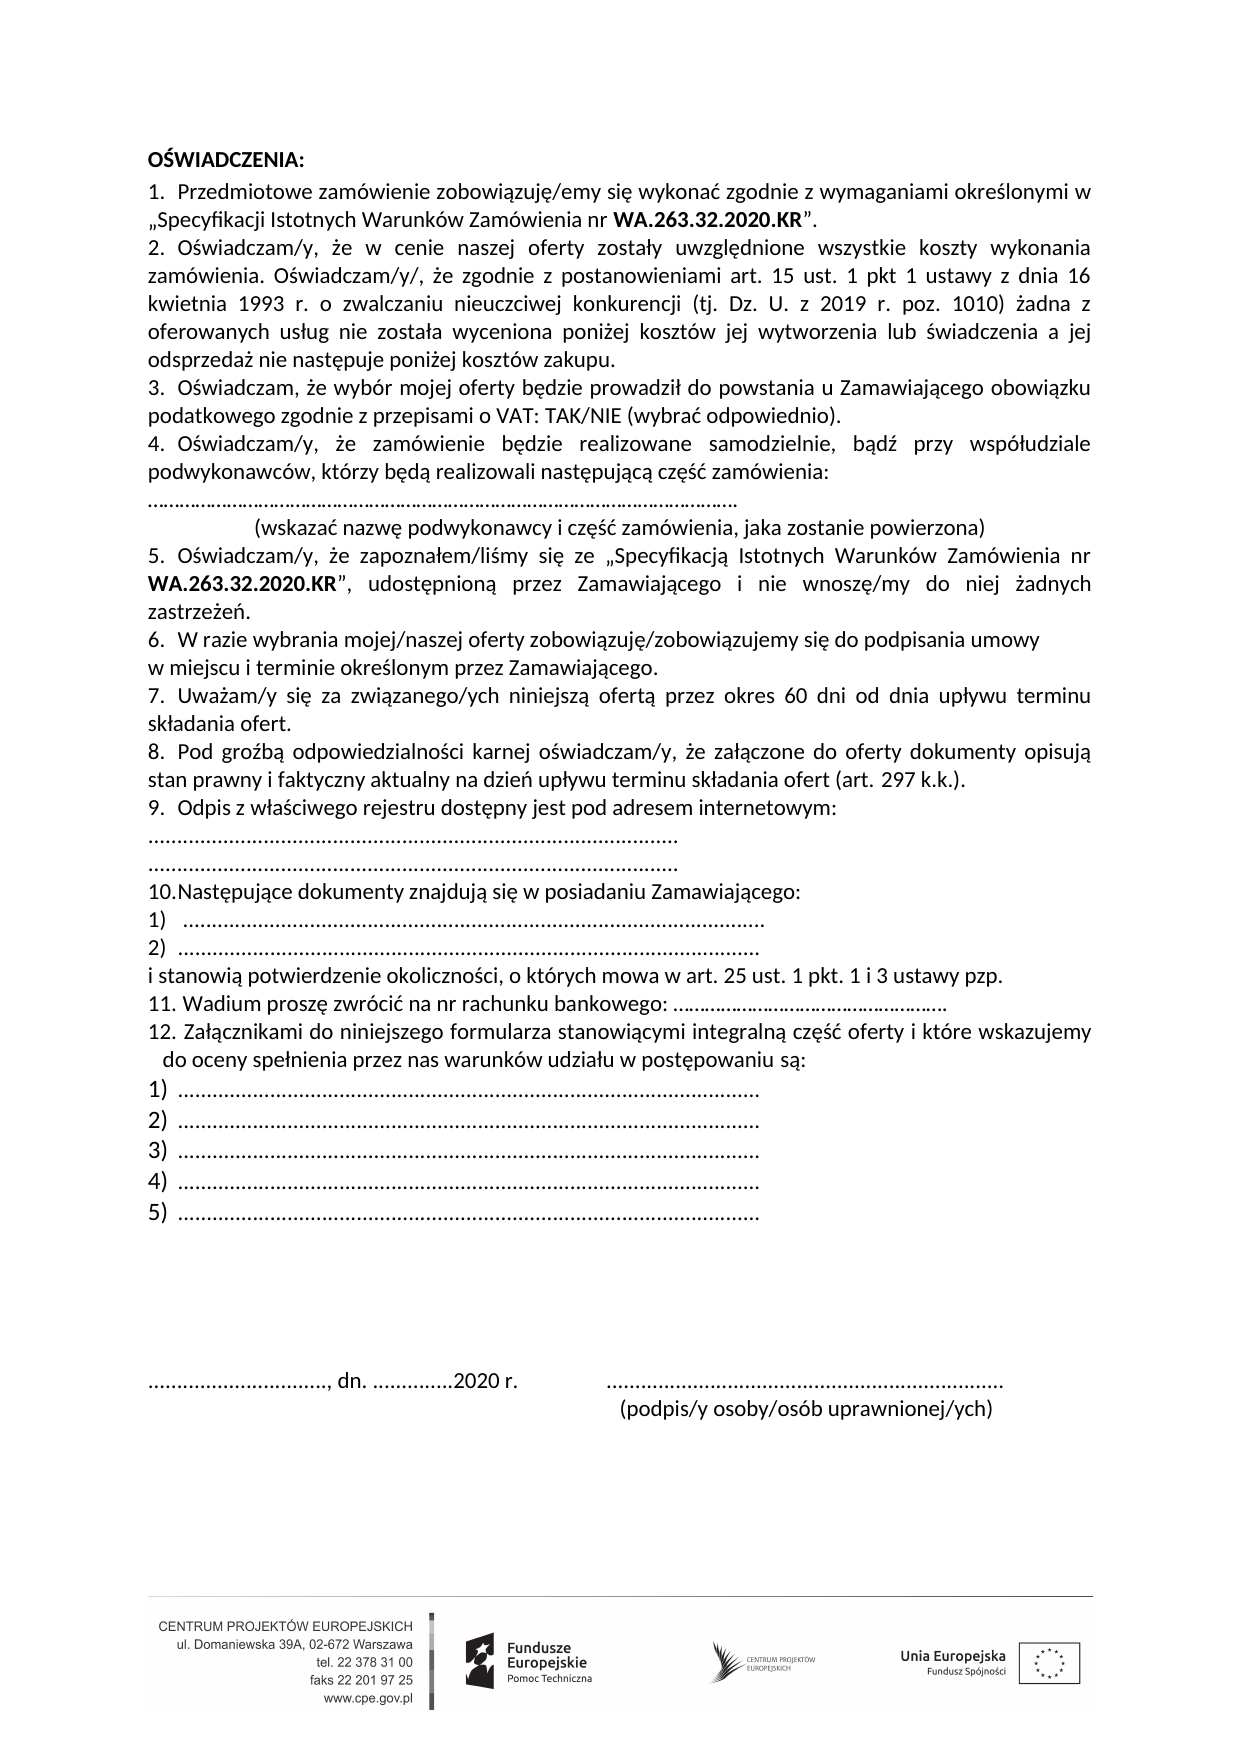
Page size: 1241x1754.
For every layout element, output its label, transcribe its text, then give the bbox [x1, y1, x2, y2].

text i stanowią potwierdzenie okoliczności, o których mowa w art. 25 ust. 1 pkt. 1 i 3 ustawy pzp. [148, 961, 1093, 989]
list Załącznikami do niniejszego formularza stanowiącymi integralną część oferty i które wskazujemy do oceny spełnienia przez nas warunków udziału w postępowaniu są: [148, 1017, 1093, 1073]
list Oświadczam, że wybór mojej oferty będzie prowadził do powstania u Zamawiającego obowiązku podatkowego zgodnie z przepisami o VAT: TAK/NIE (wybrać odpowiednio). [148, 373, 1093, 429]
text ............................................................................................ [148, 849, 1093, 877]
list Uważam/y się za związanego/ych niniejszą ofertą przez okres 60 dni od dnia upływu terminu składania ofert. [148, 681, 1093, 737]
text ............................................................................................ [148, 821, 1093, 849]
list Oświadczam/y, że w cenie naszej oferty zostały uwzględnione wszystkie koszty wykonania zamówienia. Oświadczam/y/, że zgodnie z postanowieniami art. 15 ust. 1 pkt 1 ustawy z dnia 16 kwietnia 1993 r. o zwalczaniu nieuczciwej konkurencji (tj. Dz. U. z 2019 r. poz. 1010) żadna z oferowanych usług nie została wyceniona poniżej kosztów jej wytworzenia lub świadczenia a jej odsprzedaż nie następuje poniżej kosztów zakupu. [148, 233, 1093, 373]
list ..................................................................................................... [148, 1134, 1093, 1165]
text w miejscu i terminie określonym przez Zamawiającego. [148, 653, 1093, 681]
list ..................................................................................................... [148, 1073, 1093, 1104]
text (wskazać nazwę podwykonawcy i część zamówienia, jaka zostanie powierzona) [148, 513, 1093, 541]
list Odpis z właściwego rejestru dostępny jest pod adresem internetowym: [148, 793, 1093, 821]
list ..................................................................................................... [148, 1196, 1093, 1226]
list Oświadczam/y, że zamówienie będzie realizowane samodzielnie, bądź przy współudziale podwykonawców, którzy będą realizowali następującą część zamówienia: [148, 429, 1093, 485]
picture [147, 1596, 1094, 1710]
text OŚWIADCZENIA: [148, 145, 1093, 173]
text ..............................., dn. ..............2020 r. ..................................................................... [148, 1366, 1093, 1394]
list Pod groźbą odpowiedzialności karnej oświadczam/y, że załączone do oferty dokumenty opisują stan prawny i faktyczny aktualny na dzień upływu terminu składania ofert (art. 297 k.k.). [148, 737, 1093, 793]
list Następujące dokumenty znajdują się w posiadaniu Zamawiającego: [148, 877, 1093, 905]
list Przedmiotowe zamówienie zobowiązuję/emy się wykonać zgodnie z wymaganiami określonymi w „Specyfikacji Istotnych Warunków Zamówienia nr WA.263.32.2020.KR”. [148, 177, 1093, 233]
list W razie wybrania mojej/naszej oferty zobowiązuję/zobowiązujemy się do podpisania umowy [148, 625, 1093, 653]
text …………………………………………………………………………………………………. [148, 485, 1093, 513]
list ..................................................................................................... [148, 933, 1093, 961]
list ..................................................................................................... [148, 1165, 1093, 1196]
list Wadium proszę zwrócić na nr rachunku bankowego: ……………………………………………. [148, 989, 1093, 1017]
list Oświadczam/y, że zapoznałem/liśmy się ze „Specyfikacją Istotnych Warunków Zamówienia nr WA.263.32.2020.KR”, udostępnioną przez Zamawiającego i nie wnoszę/my do niej żadnych zastrzeżeń. [148, 541, 1093, 625]
list ..................................................................................................... [148, 905, 1093, 933]
list ..................................................................................................... [148, 1104, 1093, 1134]
text (podpis/y osoby/osób uprawnionej/ych) [148, 1394, 1093, 1422]
